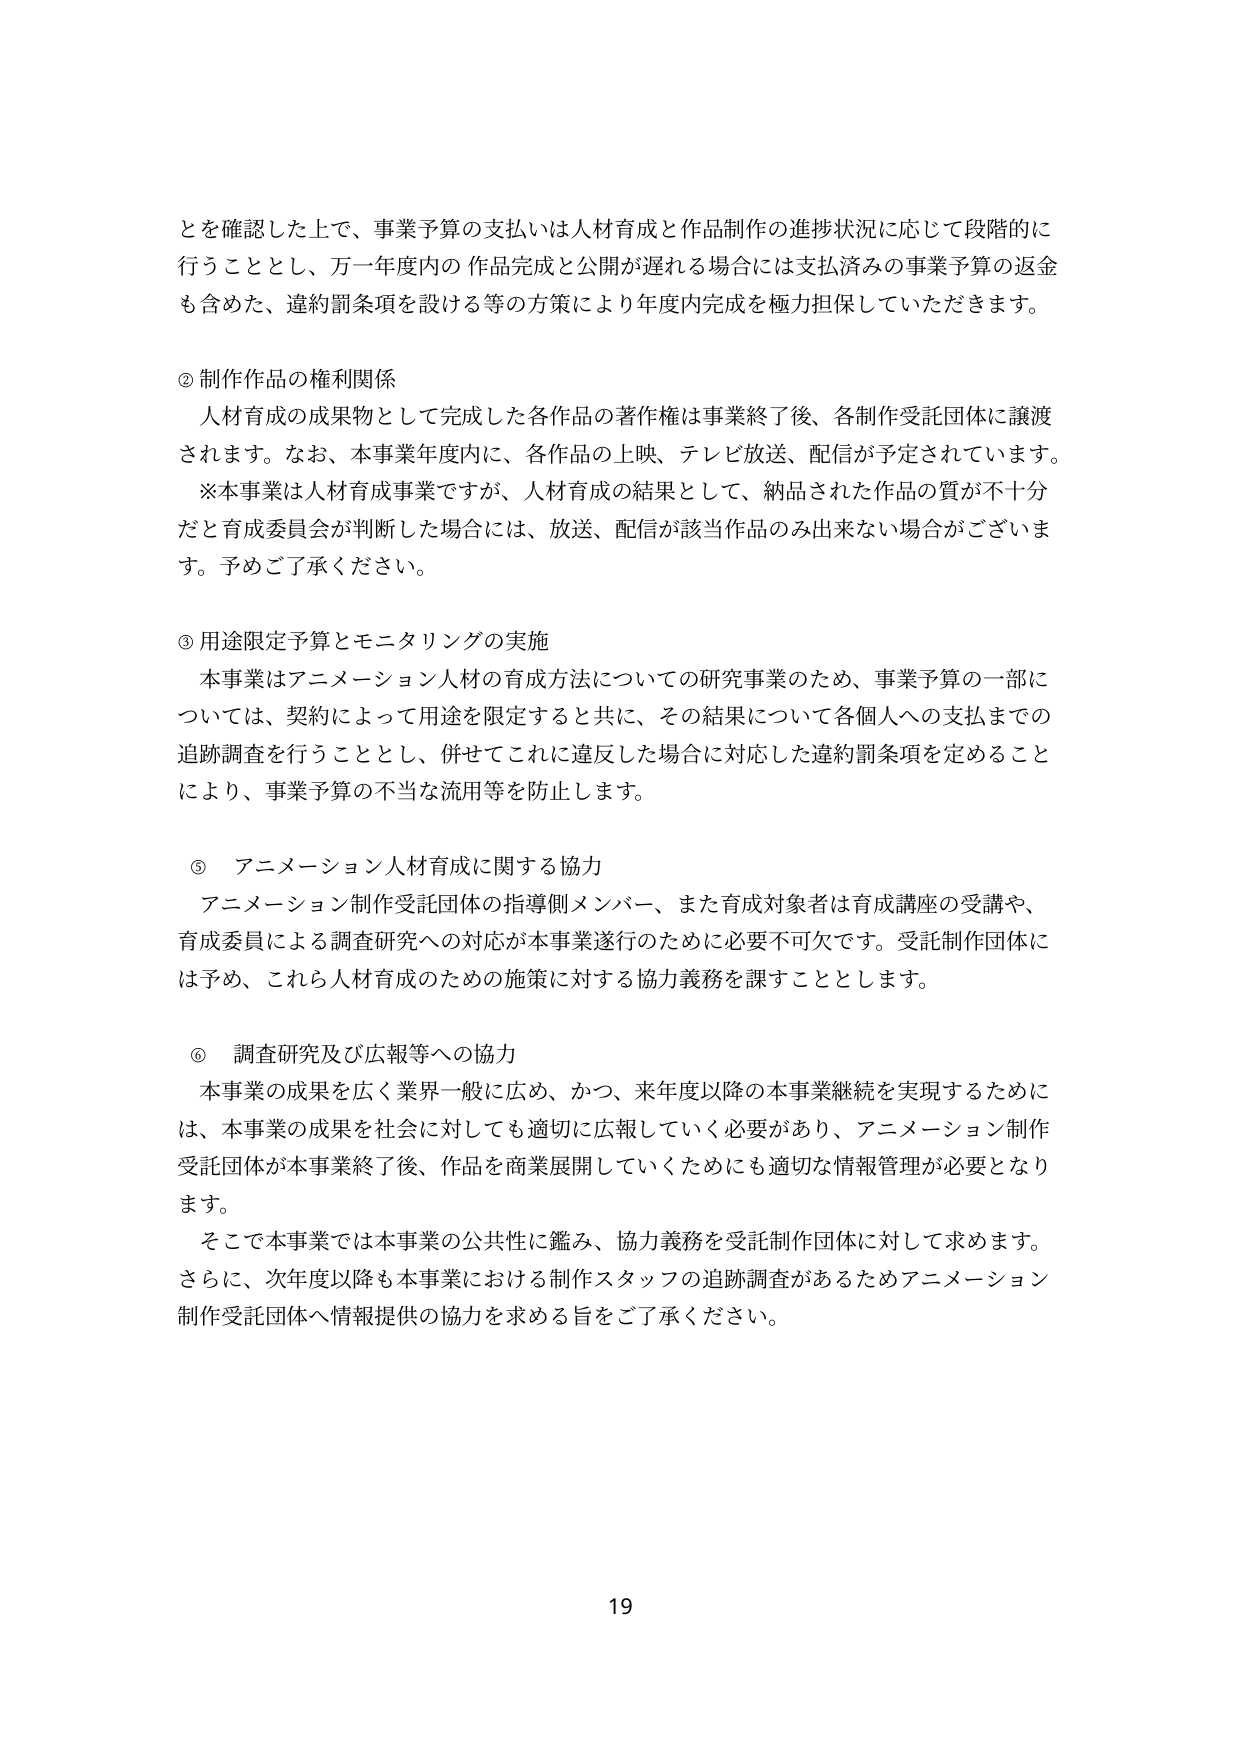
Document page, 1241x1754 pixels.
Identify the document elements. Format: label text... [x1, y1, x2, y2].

text ③ 用途限定予算とモニタリングの実施 [177, 621, 1063, 659]
text ② 制作作品の権利関係 [177, 359, 1063, 396]
list アニメーション人材育成に関する協力 [190, 846, 1063, 884]
list 調査研究及び広報等への協力 [190, 1034, 1063, 1071]
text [177, 209, 1063, 321]
text 本事業はアニメーション人材の育成方法についての研究事業のため、事業予算の一部については、契約によって用途を限定すると共に、その結果について各個人への支払までの追跡調査を行うこととし、併せてこれに違反した場合に対応した違約罰条項を定めることにより、事業予算の不当な流用等を防止します。 [177, 659, 1063, 809]
text アニメーション制作受託団体の指導側メンバー、また育成対象者は育成講座の受講や、育成委員による調査研究への対応が本事業遂行のために必要不可欠です。受託制作団体には予め、これら人材育成のための施策に対する協力義務を課すこととします。 [177, 884, 1063, 996]
text 本事業の成果を広く業界一般に広め、かつ、来年度以降の本事業継続を実現するためには、本事業の成果を社会に対しても適切に広報していく必要があり、アニメーション制作受託団体が本事業終了後、作品を商業展開していくためにも適切な情報管理が必要となります。 [177, 1071, 1063, 1221]
text 人材育成の成果物として完成した各作品の著作権は事業終了後、各制作受託団体に譲渡されます。なお、本事業年度内に、各作品の上映、テレビ放送、配信が予定されています。 [177, 396, 1063, 471]
text そこで本事業では本事業の公共性に鑑み、協力義務を受託制作団体に対して求めます。さらに、次年度以降も本事業における制作スタッフの追跡調査があるためアニメーション制作受託団体へ情報提供の協力を求める旨をご了承ください。 [177, 1221, 1063, 1334]
text ※本事業は人材育成事業ですが、人材育成の結果として、納品された作品の質が不十分だと育成委員会が判断した場合には、放送、配信が該当作品のみ出来ない場合がございます。予めご了承ください。 [177, 471, 1063, 584]
